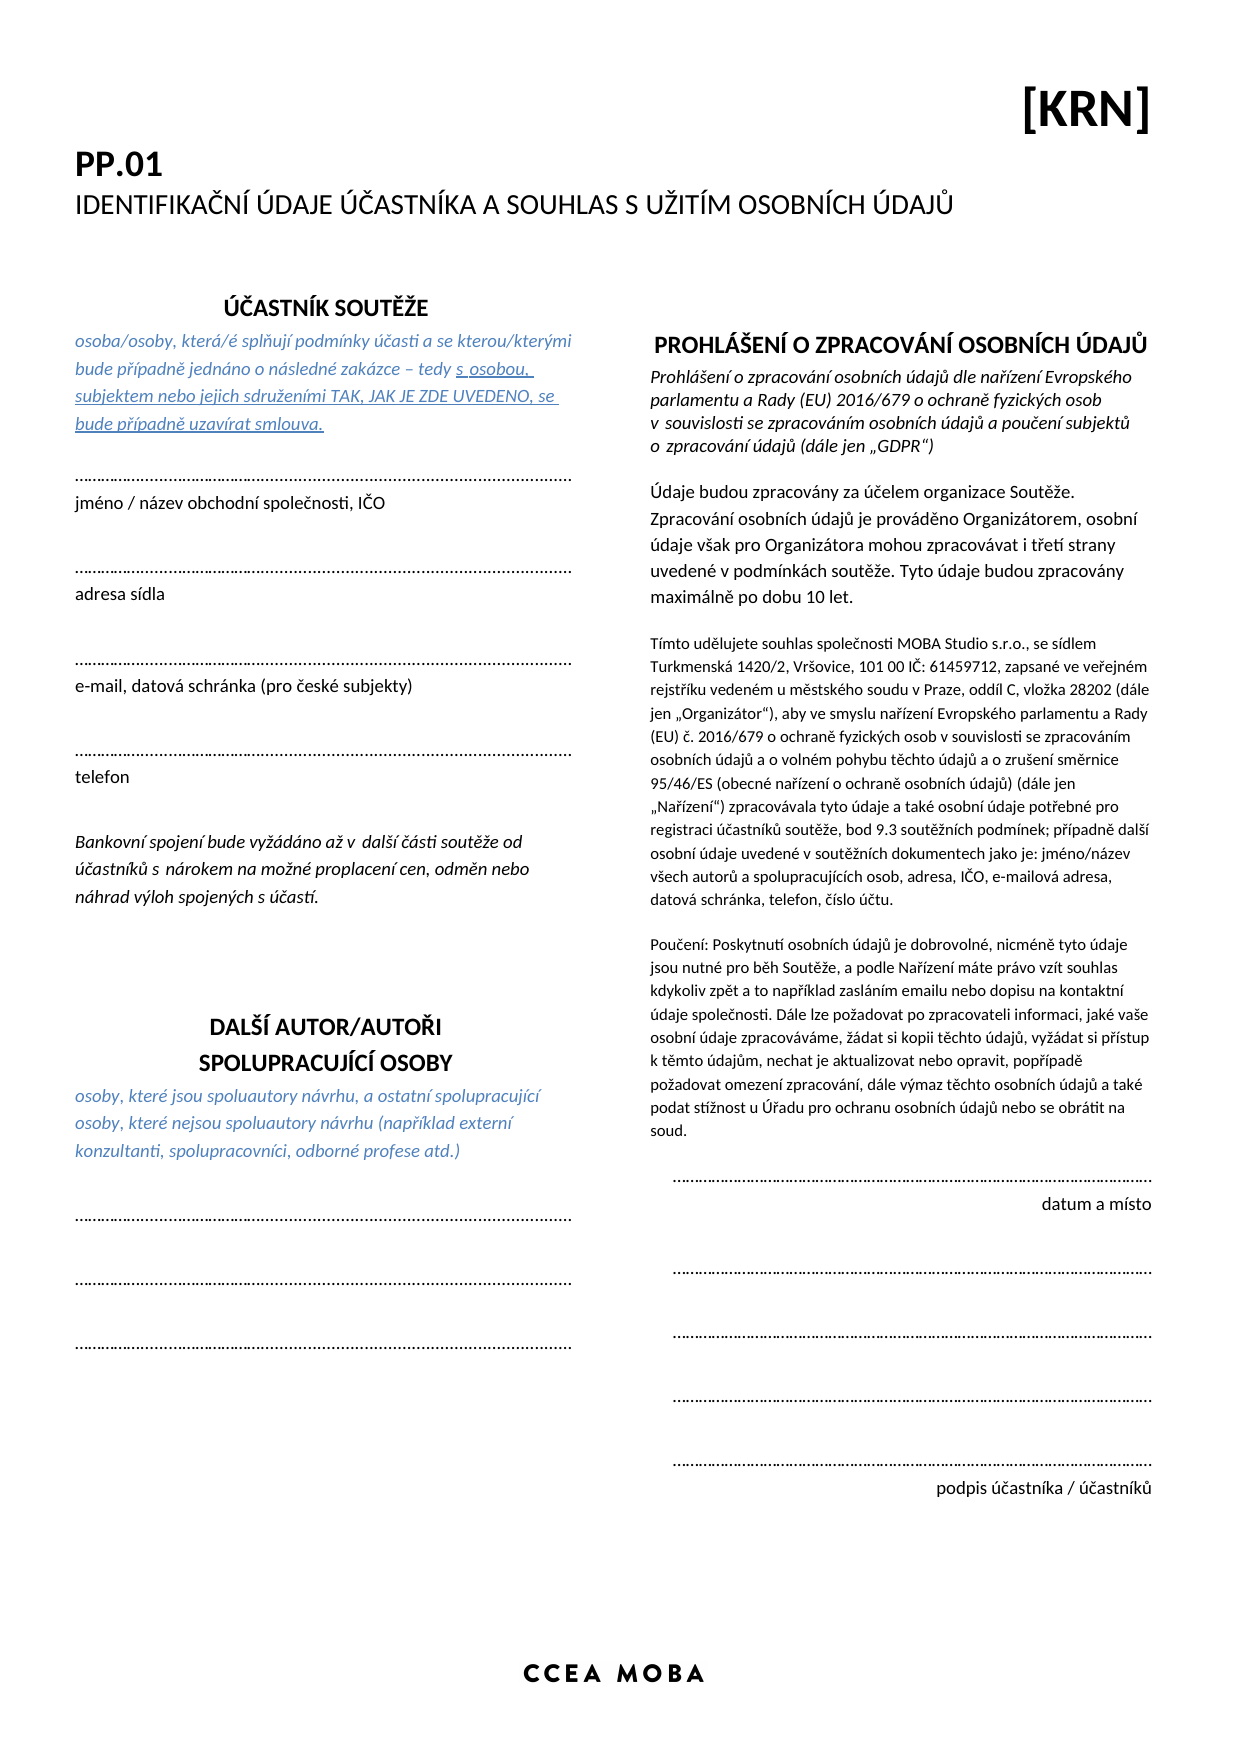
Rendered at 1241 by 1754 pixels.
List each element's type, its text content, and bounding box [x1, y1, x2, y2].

text Bankovní spojení bude vyžádáno až v další části soutěže od účastníků s nárokem na možné proplacení cen, odměn nebo náhrad výloh spojených s účastí. [75, 830, 576, 908]
text SPOLUPRACUJÍCÍ OSOBY [75, 1047, 576, 1078]
text osoba/osoby, která/é splňují podmínky účasti a se kterou/kterými bude případně jednáno o následné zakázce – tedy s osobou, subjektem nebo jejich sdruženími TAK, JAK JE ZDE UVEDENO, se bude případně uzavírat smlouva. [75, 329, 576, 434]
text Poučení: Poskytnutí osobních údajů je dobrovolné, nicméně tyto údaje jsou nutné pro běh Soutěže, a podle Nařízení máte právo vzít souhlas kdykoliv zpět a to například zasláním emailu nebo dopisu na kontaktní údaje společnosti. Dále lze požadovat po zpracovateli informaci, jaké vaše osobní údaje zpracováváme, žádat si kopii těchto údajů, vyžádat si přístup k těmto údajům, nechat je aktualizovat nebo opravit, popřípadě požadovat omezení zpracování, dále výmaz těchto osobních údajů a také podat stížnost u Úřadu pro ochranu osobních údajů nebo se obrátit na soud. [650, 934, 1152, 1141]
text jméno / název obchodní společnosti, IČO [75, 491, 576, 514]
text datum a místo [650, 1192, 1152, 1215]
text ………………………………………………………………………………………………… [650, 1448, 1152, 1471]
picture [518, 1661, 708, 1684]
text …………….........……………….................................................................. [75, 1203, 576, 1226]
text podpis účastníka / účastníků [650, 1476, 1152, 1499]
text ………………………………………………………………………………………………… [650, 1384, 1152, 1407]
text Údaje budou zpracovány za účelem organizace Soutěže. Zpracování osobních údajů je prováděno Organizátorem, osobní údaje však pro Organizátora mohou zpracovávat i třetí strany uvedené v podmínkách soutěže. Tyto údaje budou zpracovány maximálně po dobu 10 let. [650, 480, 1152, 609]
text ………………………………………………………………………………………………… [650, 1320, 1152, 1343]
text …………….........……………….................................................................. [75, 555, 576, 578]
text telefon [75, 766, 576, 789]
text osoby, které jsou spoluautory návrhu, a ostatní spolupracující osoby, které nejsou spoluautory návrhu (například externí konzultanti, spolupracovníci, odborné profese atd.) [75, 1084, 578, 1162]
text …………….........……………….................................................................. [75, 1331, 576, 1354]
text …………….........……………….................................................................. [75, 738, 576, 761]
text Prohlášení o zpracování osobních údajů dle nařízení Evropského parlamentu a Rady (EU) 2016/679 o ochraně fyzických osob v souvislosti se zpracováním osobních údajů a poučení subjektů o zpracování údajů (dále jen „GDPR“) [650, 366, 1152, 457]
text …………….........……………….................................................................. [75, 647, 576, 669]
text ………………………………………………………………………………………………… [650, 1164, 1152, 1187]
text Tímto udělujete souhlas společnosti MOBA Studio s.r.o., se sídlem Turkmenská 1420/2, Vršovice, 101 00 IČ: 61459712, zapsané ve veřejném rejstříku vedeném u městského soudu v Praze, oddíl C, vložka 28202 (dále jen „Organizátor“), aby ve smyslu nařízení Evropského parlamentu a Rady (EU) č. 2016/679 o ochraně fyzických osob v souvislosti se zpracováním osobních údajů a o volném pohybu těchto údajů a o zrušení směrnice 95/46/ES (obecné nařízení o ochraně osobních údajů) (dále jen „Nařízení“) zpracovávala tyto údaje a také osobní údaje potřebné pro registraci účastníků soutěže, bod 9.3 soutěžních podmínek; případně další osobní údaje uvedené v soutěžních dokumentech jako je: jméno/název všech autorů a spolupracujících osob, adresa, IČO, e-mailová adresa, datová schránka, telefon, číslo účtu. [650, 633, 1152, 910]
text adresa sídla [75, 583, 576, 606]
text …………….........……………….................................................................. [75, 1267, 576, 1290]
text …………….........……………….................................................................. [75, 463, 576, 486]
text PROHLÁŠENÍ O ZPRACOVÁNÍ OSOBNÍCH ÚDAJŮ [650, 329, 1152, 360]
text e-mail, datová schránka (pro české subjekty) [75, 674, 576, 697]
text ÚČASTNÍK SOUTĚŽE [75, 293, 576, 323]
text ………………………………………………………………………………………………… [650, 1256, 1152, 1279]
text DALŠÍ AUTOR/AUTOŘI [75, 1011, 576, 1041]
